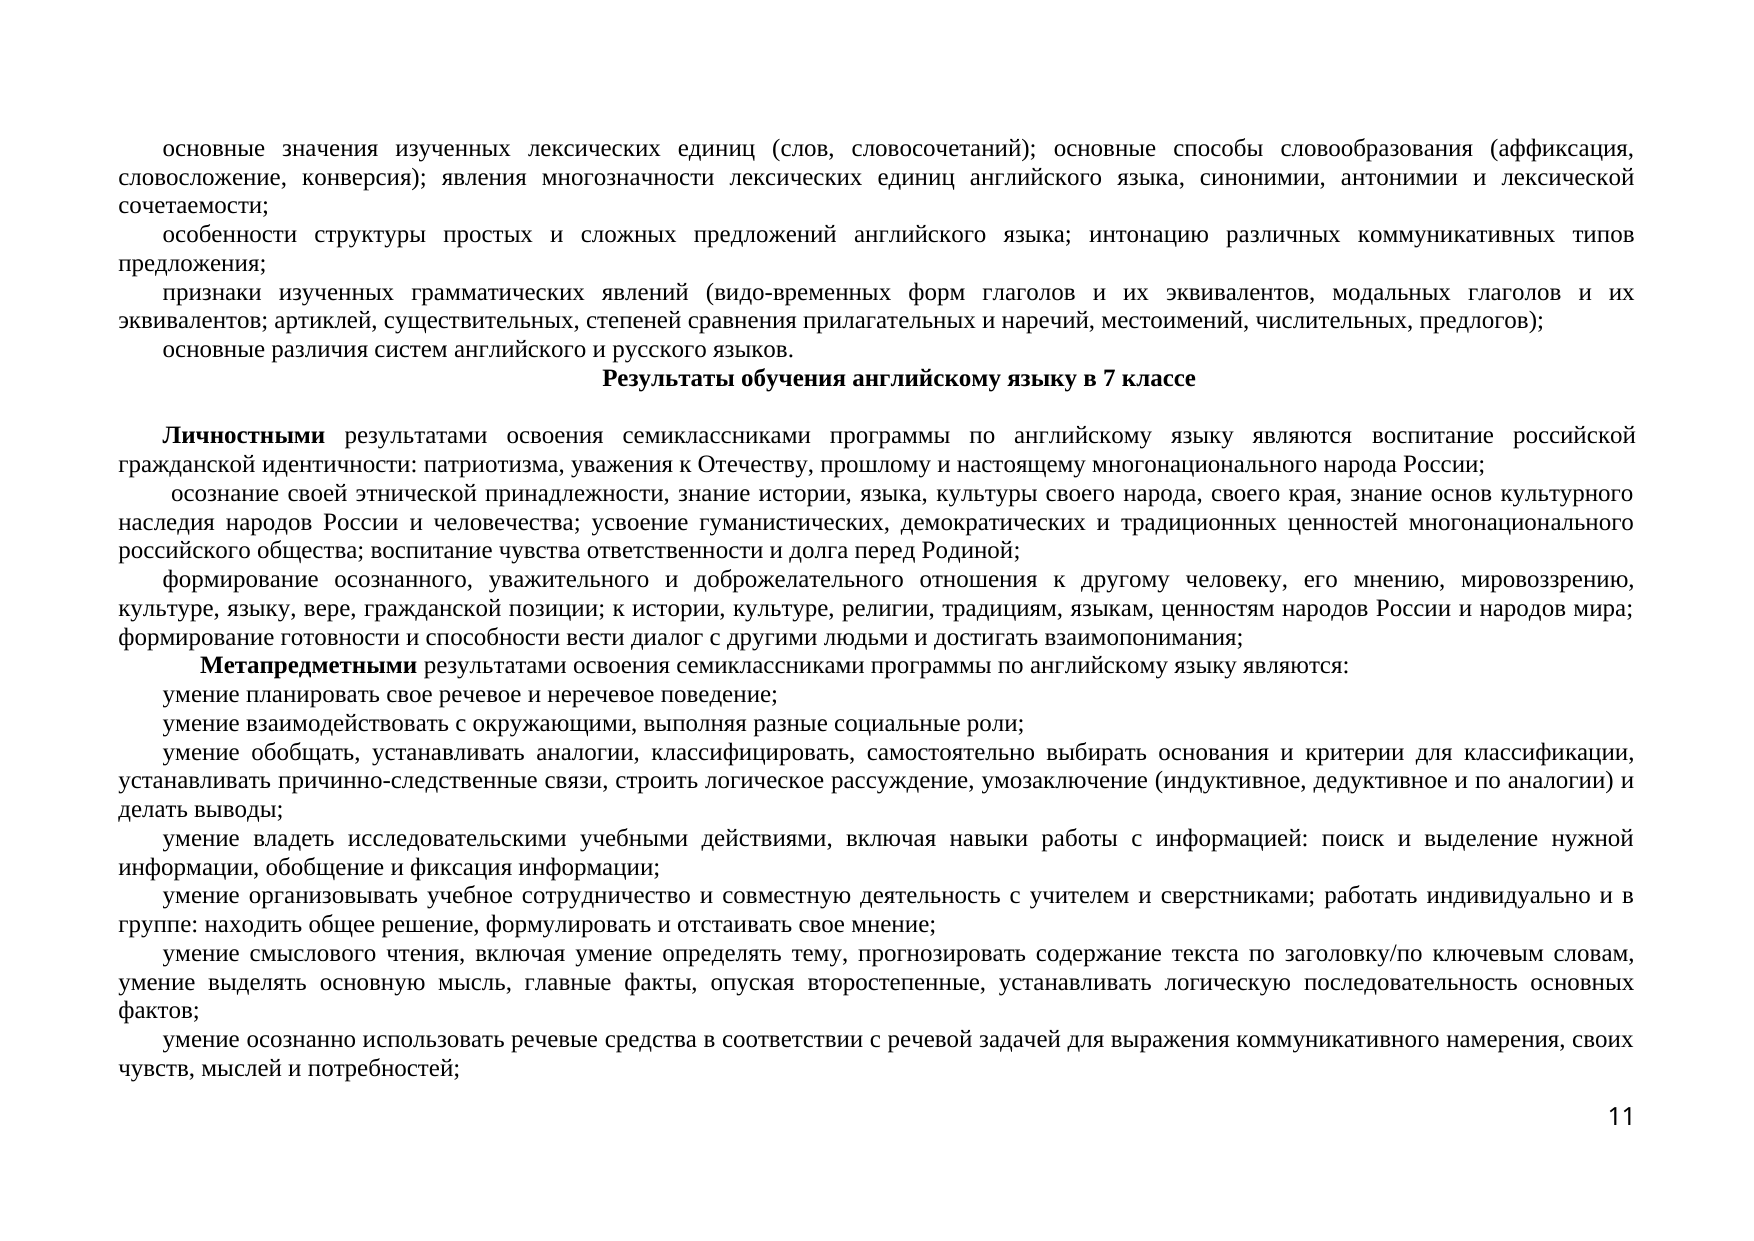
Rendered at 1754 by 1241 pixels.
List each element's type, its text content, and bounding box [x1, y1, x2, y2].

text умение взаимодействовать с окружающими, выполняя разные социальные роли; [118, 708, 1636, 737]
text признаки изученных грамматических явлений (видо-временных форм глаголов и их эквивалентов, модальных глаголов и их эквивалентов; артиклей, существительных, степеней сравнения прилагательных и наречий, местоимений, числительных, предлогов); [118, 277, 1636, 334]
text формирование осознанного, уважительного и доброжелательного отношения к другому человеку, его мнению, мировоззрению, культуре, языку, вере, гражданской позиции; к истории, культуре, религии, традициям, языкам, ценностям народов России и народов мира; формирование готовности и способности вести диалог с другими людьми и достигать взаимопонимания; [118, 564, 1636, 650]
text основные значения изученных лексических единиц (слов, словосочетаний); основные способы словообразования (аффиксация, словосложение, конверсия); явления многозначности лексических единиц английского языка, синонимии, антонимии и лексической сочетаемости; [118, 133, 1636, 219]
text умение осознанно использовать речевые средства в соответствии с речевой задачей для выражения коммуникативного намерения, своих чувств, мыслей и потребностей; [118, 1024, 1636, 1082]
text умение организовывать учебное сотрудничество и совместную деятельность с учителем и сверстниками; работать индивидуально и в группе: находить общее решение, формулировать и отстаивать свое мнение; [118, 880, 1636, 938]
list Результаты обучения английскому языку в 7 классе [118, 363, 1636, 392]
text Метапредметными результатами освоения семиклассниками программы по английскому языку являются: [118, 650, 1636, 679]
text особенности структуры простых и сложных предложений английского языка; интонацию различных коммуникативных типов предложения; [118, 219, 1636, 277]
text умение планировать свое речевое и неречевое поведение; [118, 679, 1636, 708]
text умение владеть исследовательскими учебными действиями, включая навыки работы с информацией: поиск и выделение нужной информации, обобщение и фиксация информации; [118, 823, 1636, 880]
text умение смыслового чтения, включая умение определять тему, прогнозировать содержание текста по заголовку/по ключевым словам, умение выделять основную мысль, главные факты, опуская второстепенные, устанавливать логическую последовательность основных фактов; [118, 938, 1636, 1024]
text основные различия систем английского и русского языков. [118, 334, 1636, 363]
text осознание своей этнической принадлежности, знание истории, языка, культуры своего народа, своего края, знание основ культурного наследия народов России и человечества; усвоение гуманистических, демократических и традиционных ценностей многонационального российского общества; воспитание чувства ответственности и долга перед Родиной; [118, 478, 1636, 564]
list Личностными результатами освоения семиклассниками программы по английскому языку являются воспитание российской гражданской идентичности: патриотизма, уважения к Отечеству, прошлому и настоящему многонационального народа России; [118, 420, 1636, 478]
text умение обобщать, устанавливать аналогии, классифицировать, самостоятельно выбирать основания и критерии для классификации, устанавливать причинно-следственные связи, строить логическое рассуждение, умозаключение (индуктивное, дедуктивное и по аналогии) и делать выводы; [118, 737, 1636, 823]
